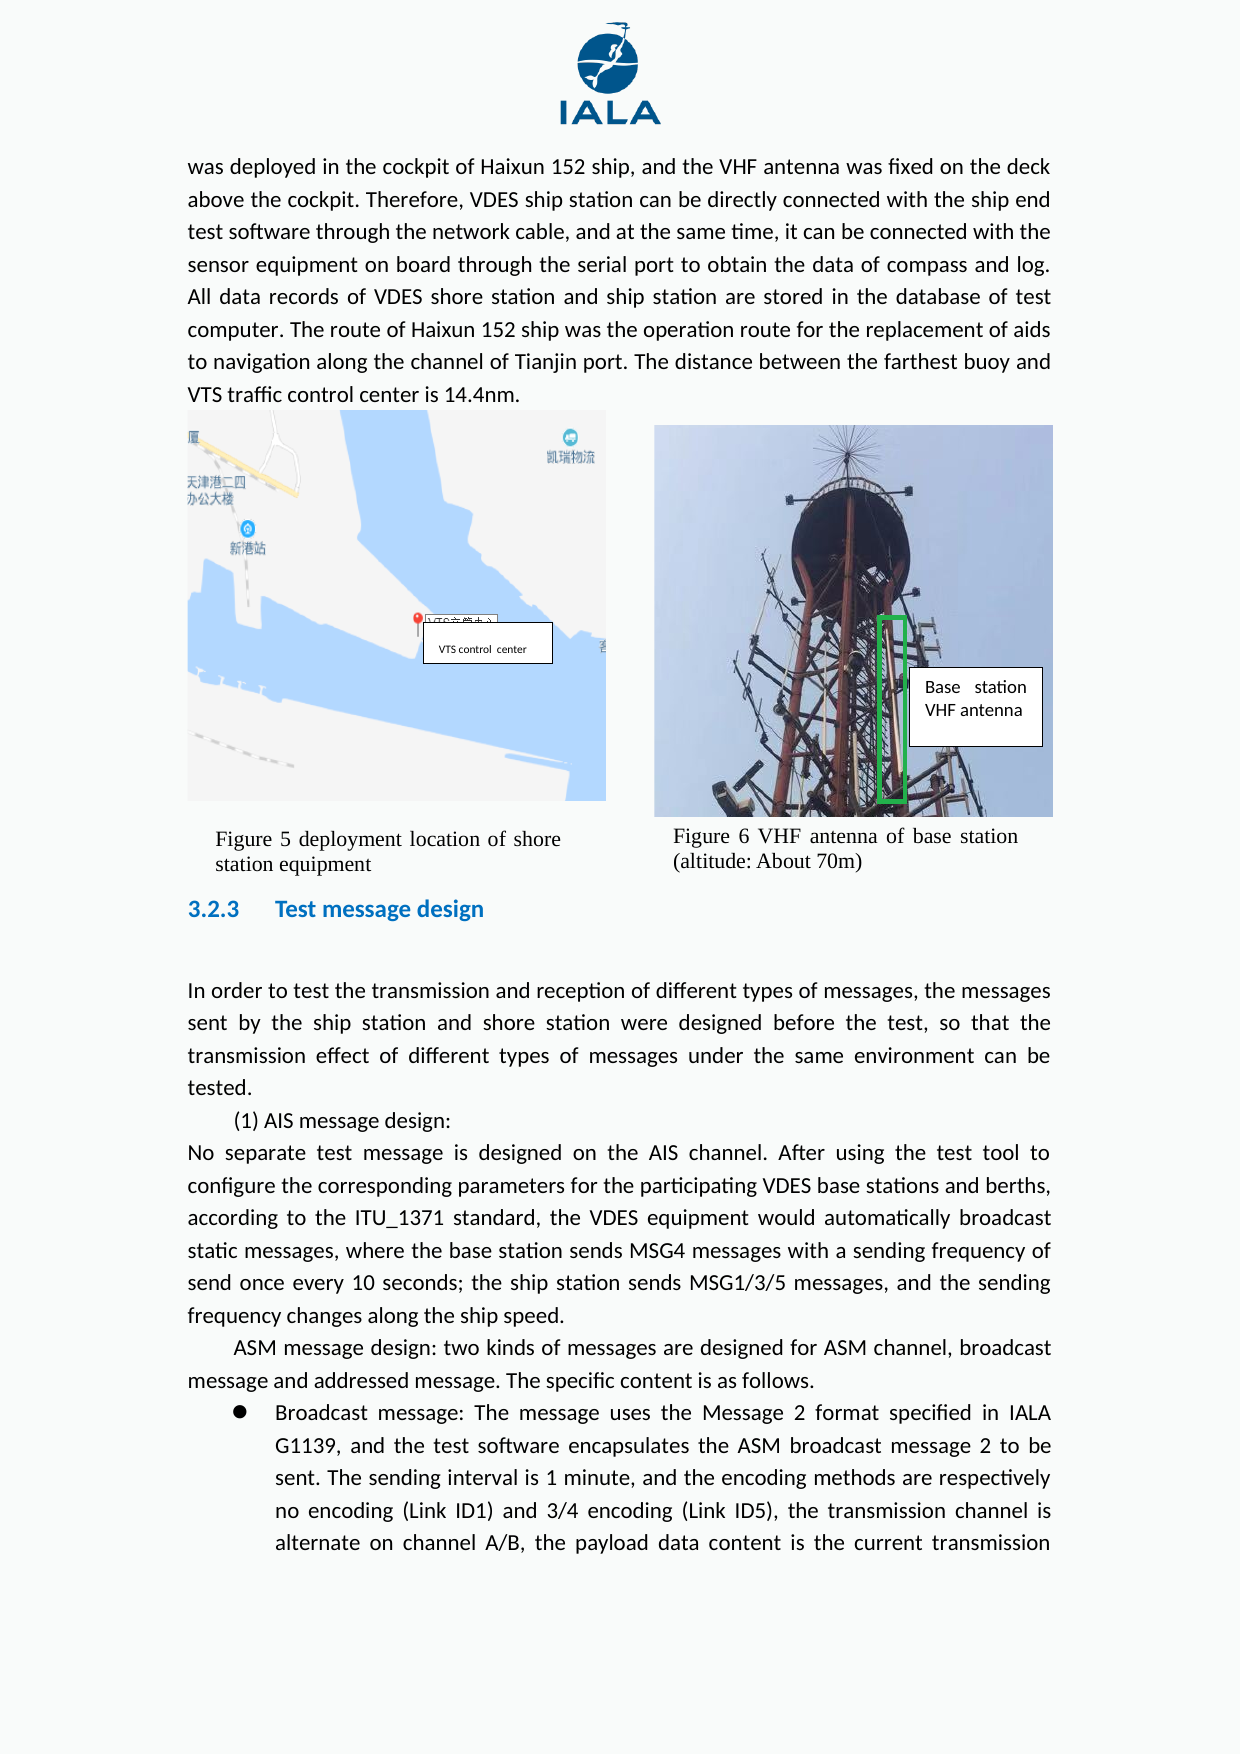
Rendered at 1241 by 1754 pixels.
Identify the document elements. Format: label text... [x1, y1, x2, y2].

text (1) AIS message design: [187, 1104, 1053, 1136]
text In order to test the transmission and reception of different types of messages, the messages sent by the ship station and shore station were designed before the test, so that the transmission effect of different types of messages under the same environment can be tested. [187, 974, 1053, 1104]
text ASM message design: two kinds of messages are designed for ASM channel, broadcast message and addressed message. The specific content is as follows. [187, 1331, 1053, 1396]
text No separate test message is designed on the AIS channel. After using the test tool to configure the corresponding parameters for the participating VDES base stations and berths, according to the ITU_1371 standard, the VDES equipment would automatically broadcast static messages, where the base station sends MSG4 messages with a sending frequency of send once every 10 seconds; the ship station sends MSG1/3/5 messages, and the sending frequency changes along the ship speed. [187, 1136, 1053, 1331]
picture [654, 425, 1053, 817]
list Test message design [188, 892, 1053, 924]
picture [187, 410, 606, 801]
picture [537, 10, 678, 147]
